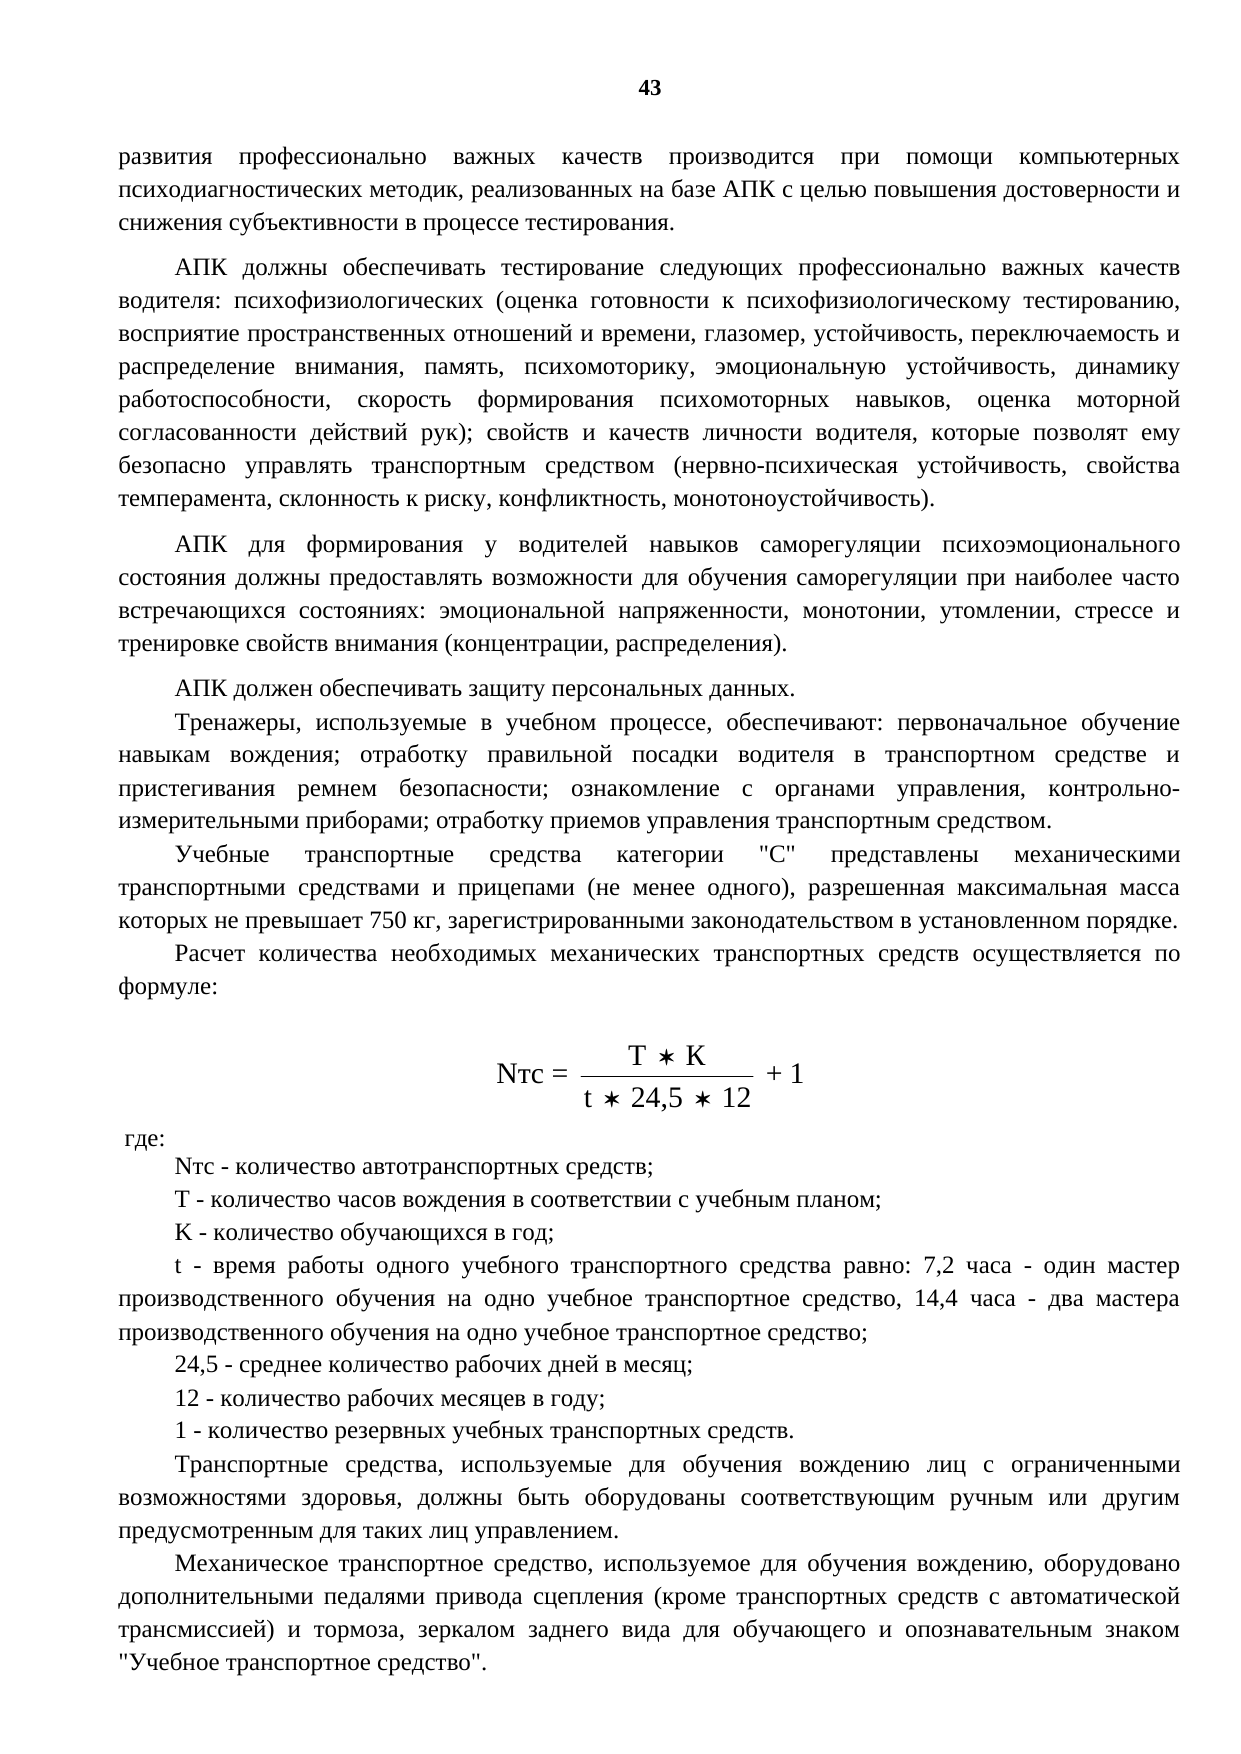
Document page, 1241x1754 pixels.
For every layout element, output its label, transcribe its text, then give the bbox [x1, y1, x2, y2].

text T - количество часов вождения в соответствии с учебным планом; [118, 1184, 1181, 1213]
text АПК для формирования у водителей навыков саморегуляции психоэмоционального состояния должны предоставлять возможности для обучения саморегуляции при наиболее часто встречающихся состояниях: эмоциональной напряженности, монотонии, утомлении, стрессе и тренировке свойств внимания (концентрации, распределения). [118, 529, 1181, 657]
text Учебные транспортные средства категории "C" представлены механическими транспортными средствами и прицепами (не менее одного), разрешенная максимальная масса которых не превышает 750 кг, зарегистрированными законодательством в установленном порядке. [118, 839, 1181, 933]
text 12 - количество рабочих месяцев в году; [118, 1383, 1181, 1411]
text развития профессионально важных качеств производится при помощи компьютерных психодиагностических методик, реализованных на базе АПК с целью повышения достоверности и снижения субъективности в процессе тестирования. [118, 141, 1181, 236]
text где: [118, 1123, 1181, 1151]
text K - количество обучающихся в год; [118, 1217, 1181, 1246]
text Механическое транспортное средство, используемое для обучения вождению, оборудовано дополнительными педалями привода сцепления (кроме транспортных средств с автоматической трансмиссией) и тормоза, зеркалом заднего вида для обучающего и опознавательным знаком "Учебное транспортное средство". [118, 1548, 1181, 1676]
text t - время работы одного учебного транспортного средства равно: 7,2 часа - один мастер производственного обучения на одно учебное транспортное средство, 14,4 часа - два мастера производственного обучения на одно учебное транспортное средство; [118, 1251, 1181, 1345]
text Расчет количества необходимых механических транспортных средств осуществляется по формуле: [118, 938, 1181, 999]
text Транспортные средства, используемые для обучения вождению лиц с ограниченными возможностями здоровья, должны быть оборудованы соответствующим ручным или другим предусмотренным для таких лиц управлением. [118, 1449, 1181, 1543]
text 24,5 - среднее количество рабочих дней в месяц; [118, 1349, 1181, 1378]
text Nтс - количество автотранспортных средств; [118, 1151, 1181, 1180]
text АПК должен обеспечивать защиту персональных данных. [118, 673, 1181, 702]
text Тренажеры, используемые в учебном процессе, обеспечивают: первоначальное обучение навыкам вождения; отработку правильной посадки водителя в транспортном средстве и пристегивания ремнем безопасности; ознакомление с органами управления, контрольно-измерительными приборами; отработку приемов управления транспортным средством. [118, 707, 1181, 834]
text АПК должны обеспечивать тестирование следующих профессионально важных качеств водителя: психофизиологических (оценка готовности к психофизиологическому тестированию, восприятие пространственных отношений и времени, глазомер, устойчивость, переключаемость и распределение внимания, память, психомоторику, эмоциональную устойчивость, динамику работоспособности, скорость формирования психомоторных навыков, оценка моторной согласованности действий рук); свойств и качеств личности водителя, которые позволят ему безопасно управлять транспортным средством (нервно-психическая устойчивость, свойства темперамента, склонность к риску, конфликтность, монотоноустойчивость). [118, 252, 1181, 512]
text 1 - количество резервных учебных транспортных средств. [118, 1416, 1181, 1444]
